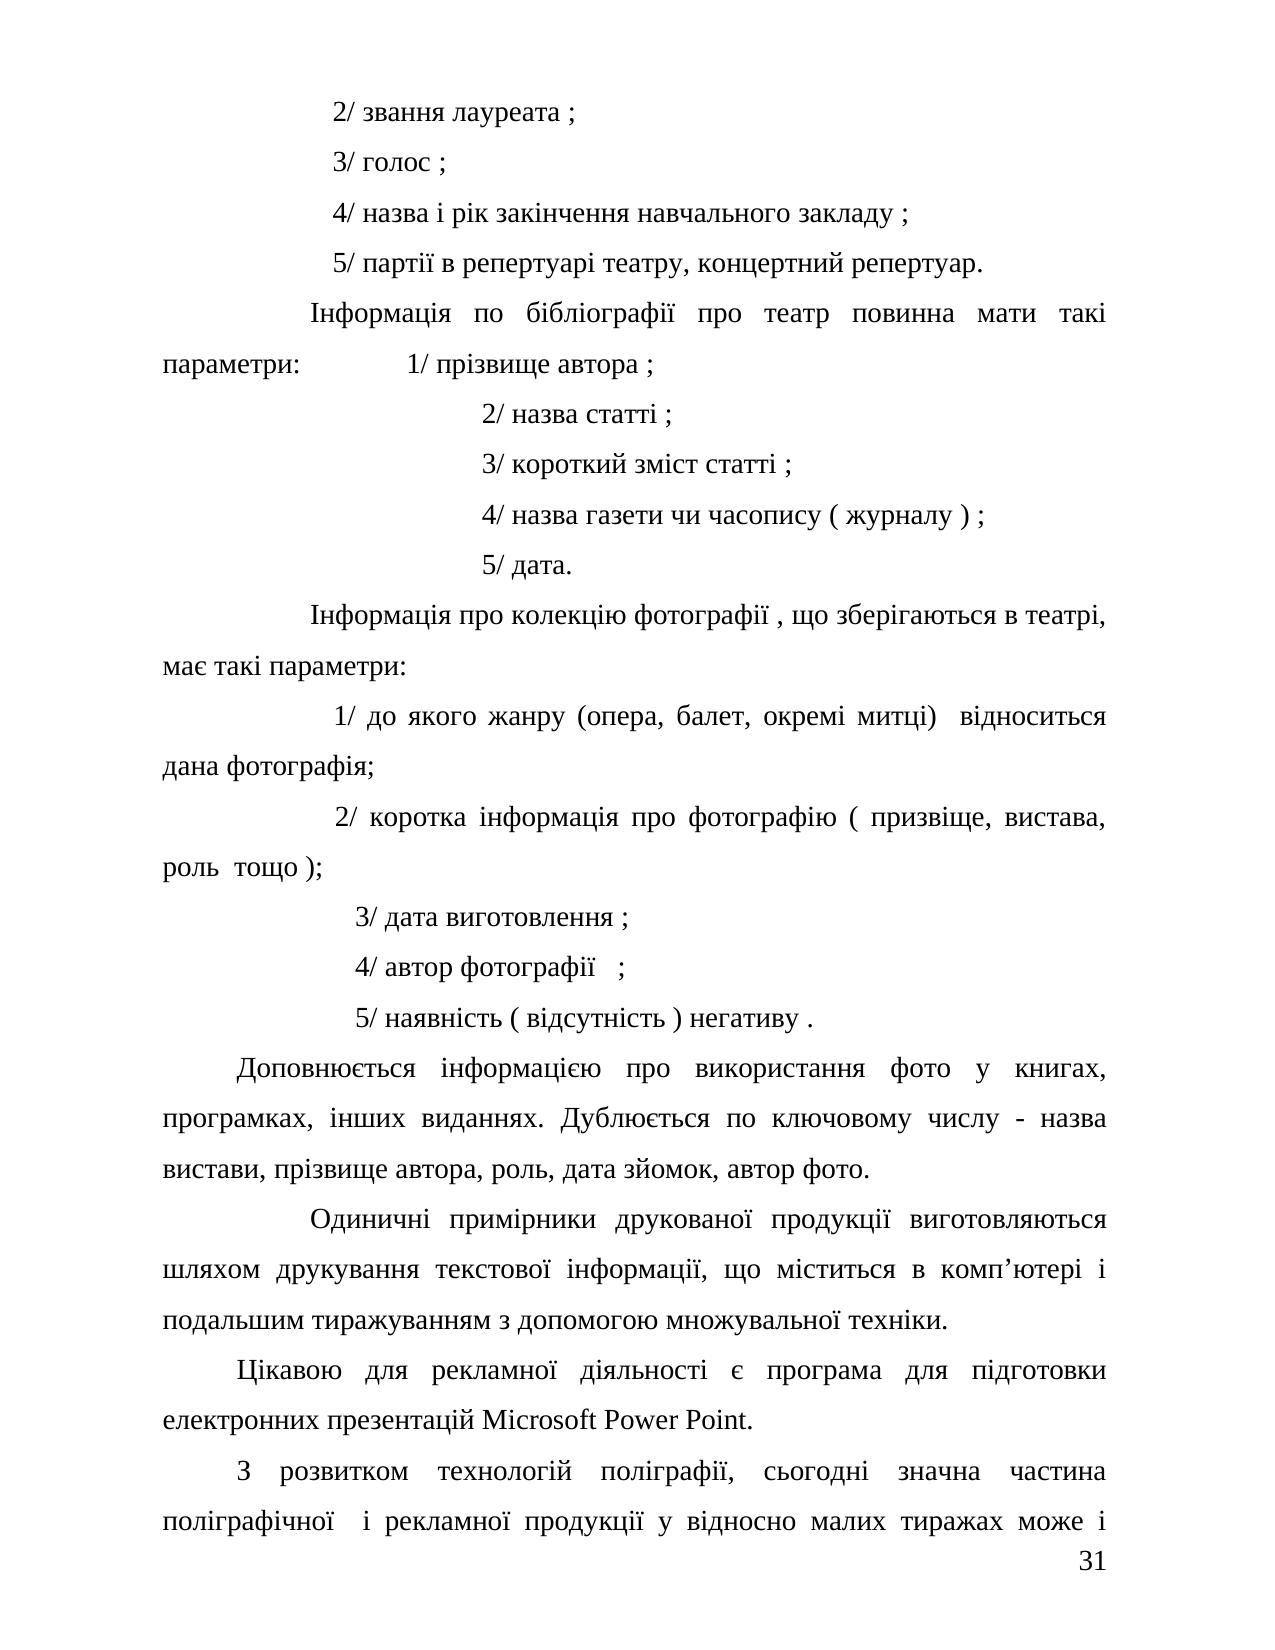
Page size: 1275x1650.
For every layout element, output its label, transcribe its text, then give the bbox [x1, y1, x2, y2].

text 5/ наявнiсть ( вiдсутнiсть ) негативу . [162, 1000, 1107, 1034]
text Доповнюється iнформацiєю про використання фото у книгах, програмках, iнших виданнях. Дублюється по ключовому числу - назва вистави, прiзвище автора, роль, дата зйомок, автор фото. [162, 1050, 1107, 1184]
text 2/ назва статтi ; [162, 396, 1107, 430]
text 4/ автор фотографiї ; [162, 950, 1107, 983]
text Iнформацiя про колекцiю фотографiї , що зберiгаються в театрi, має такi параметри: [162, 598, 1107, 681]
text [162, 1453, 1107, 1537]
text Одиничнi примiрники друкованої продукцiї виготовляються шляхом друкування текстової iнформацiї, що мiститься в комп’ютерi i подальшим тиражуванням з допомогою множувальної технiки. [162, 1201, 1107, 1336]
text Цiкавою для рекламної дiяльностi є програма для пiдготовки електронних презентацiй Microsoft Power Point. [162, 1352, 1107, 1436]
text 3/ голос ; [162, 145, 1107, 178]
text 2/ звання лауреата ; [162, 94, 1107, 128]
text 1/ до якого жанру (опера, балет, окремi митцi) вiдноситься дана фотографiя; [162, 698, 1107, 782]
text Iнформацiя по бiблiографiї про театр повинна мати такi параметри: 1/ прiзвище автора ; [162, 296, 1107, 379]
text 3/ дата виготовлення ; [162, 899, 1107, 933]
text 5/ партiї в репертуарi театру, концертний репертуар. [162, 245, 1107, 279]
text 3/ короткий змiст статтi ; [162, 447, 1107, 480]
text 4/ назва i рiк закiнчення навчального закладу ; [162, 195, 1107, 229]
text 2/ коротка iнформацiя про фотографiю ( призвiще, вистава, роль тощо ); [162, 799, 1107, 883]
text 5/ дата. [162, 547, 1107, 581]
text 4/ назва газети чи часопису ( журналу ) ; [162, 497, 1107, 531]
